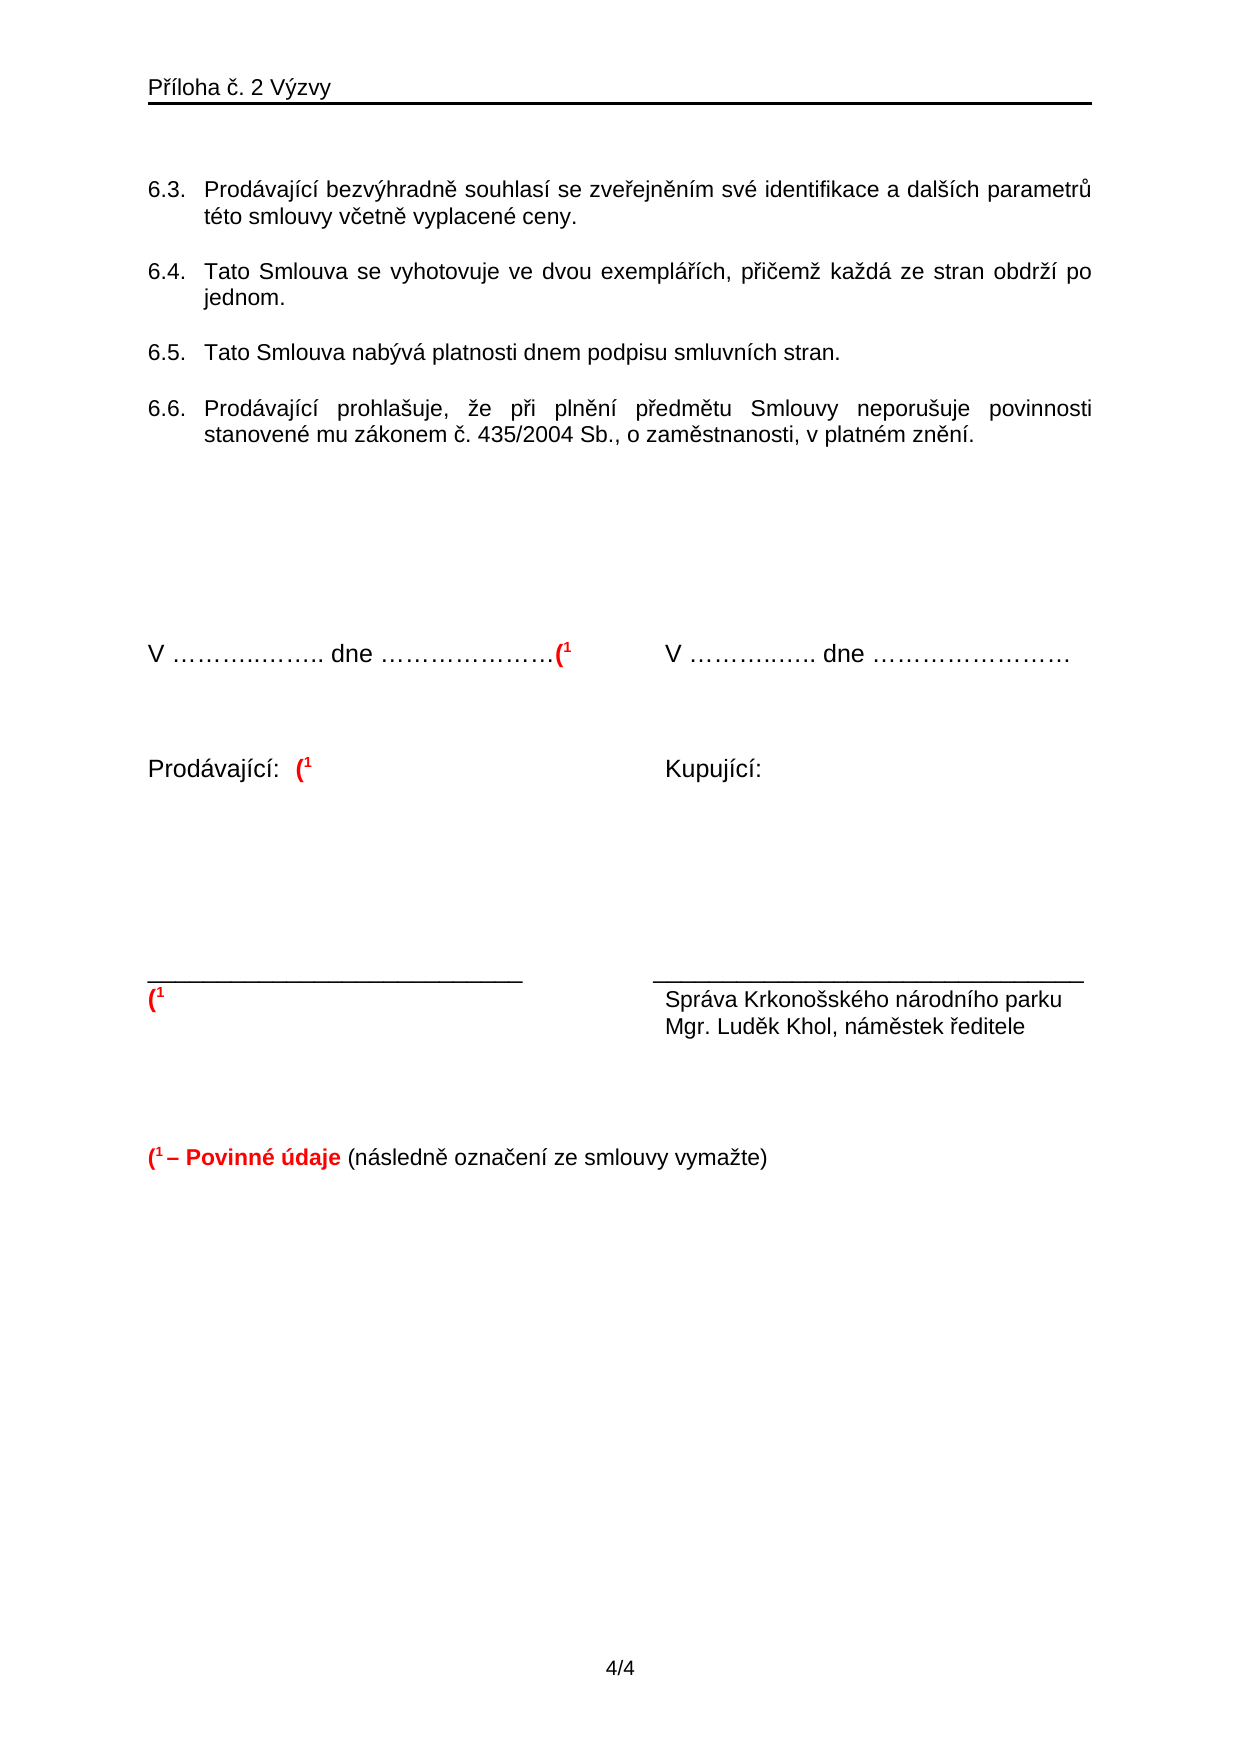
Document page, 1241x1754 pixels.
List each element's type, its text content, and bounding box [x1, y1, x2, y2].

text V ………..…….. dne …………………(1 V ………..….. dne …………………… [148, 639, 1092, 668]
text 6.6. Prodávající prohlašuje, že při plnění předmětu Smlouvy neporušuje povinnosti stanovené mu zákonem č. 435/2004 Sb., o zaměstnanosti, v platném znění. [148, 394, 1092, 473]
text 6.3. Prodávající bezvýhradně souhlasí se zveřejněním své identifikace a dalších parametrů této smlouvy včetně vyplacené ceny. [148, 176, 1092, 229]
text Mgr. Luděk Khol, náměstek ředitele [148, 1013, 1092, 1039]
text 6.4. Tato Smlouva se vyhotovuje ve dvou exemplářích, přičemž každá ze stran obdrží po jednom. [148, 258, 1092, 311]
text Prodávající: (1 Kupující: [148, 754, 1092, 783]
text (1 – Povinné údaje (následně označení ze smlouvy vymažte) [148, 1144, 1092, 1171]
text ___________________________ _______________________________ [148, 955, 1092, 984]
text 6.5. Tato Smlouva nabývá platnosti dnem podpisu smluvních stran. [148, 339, 1092, 366]
text (1 Správa Krkonošského národního parku [148, 984, 1092, 1013]
